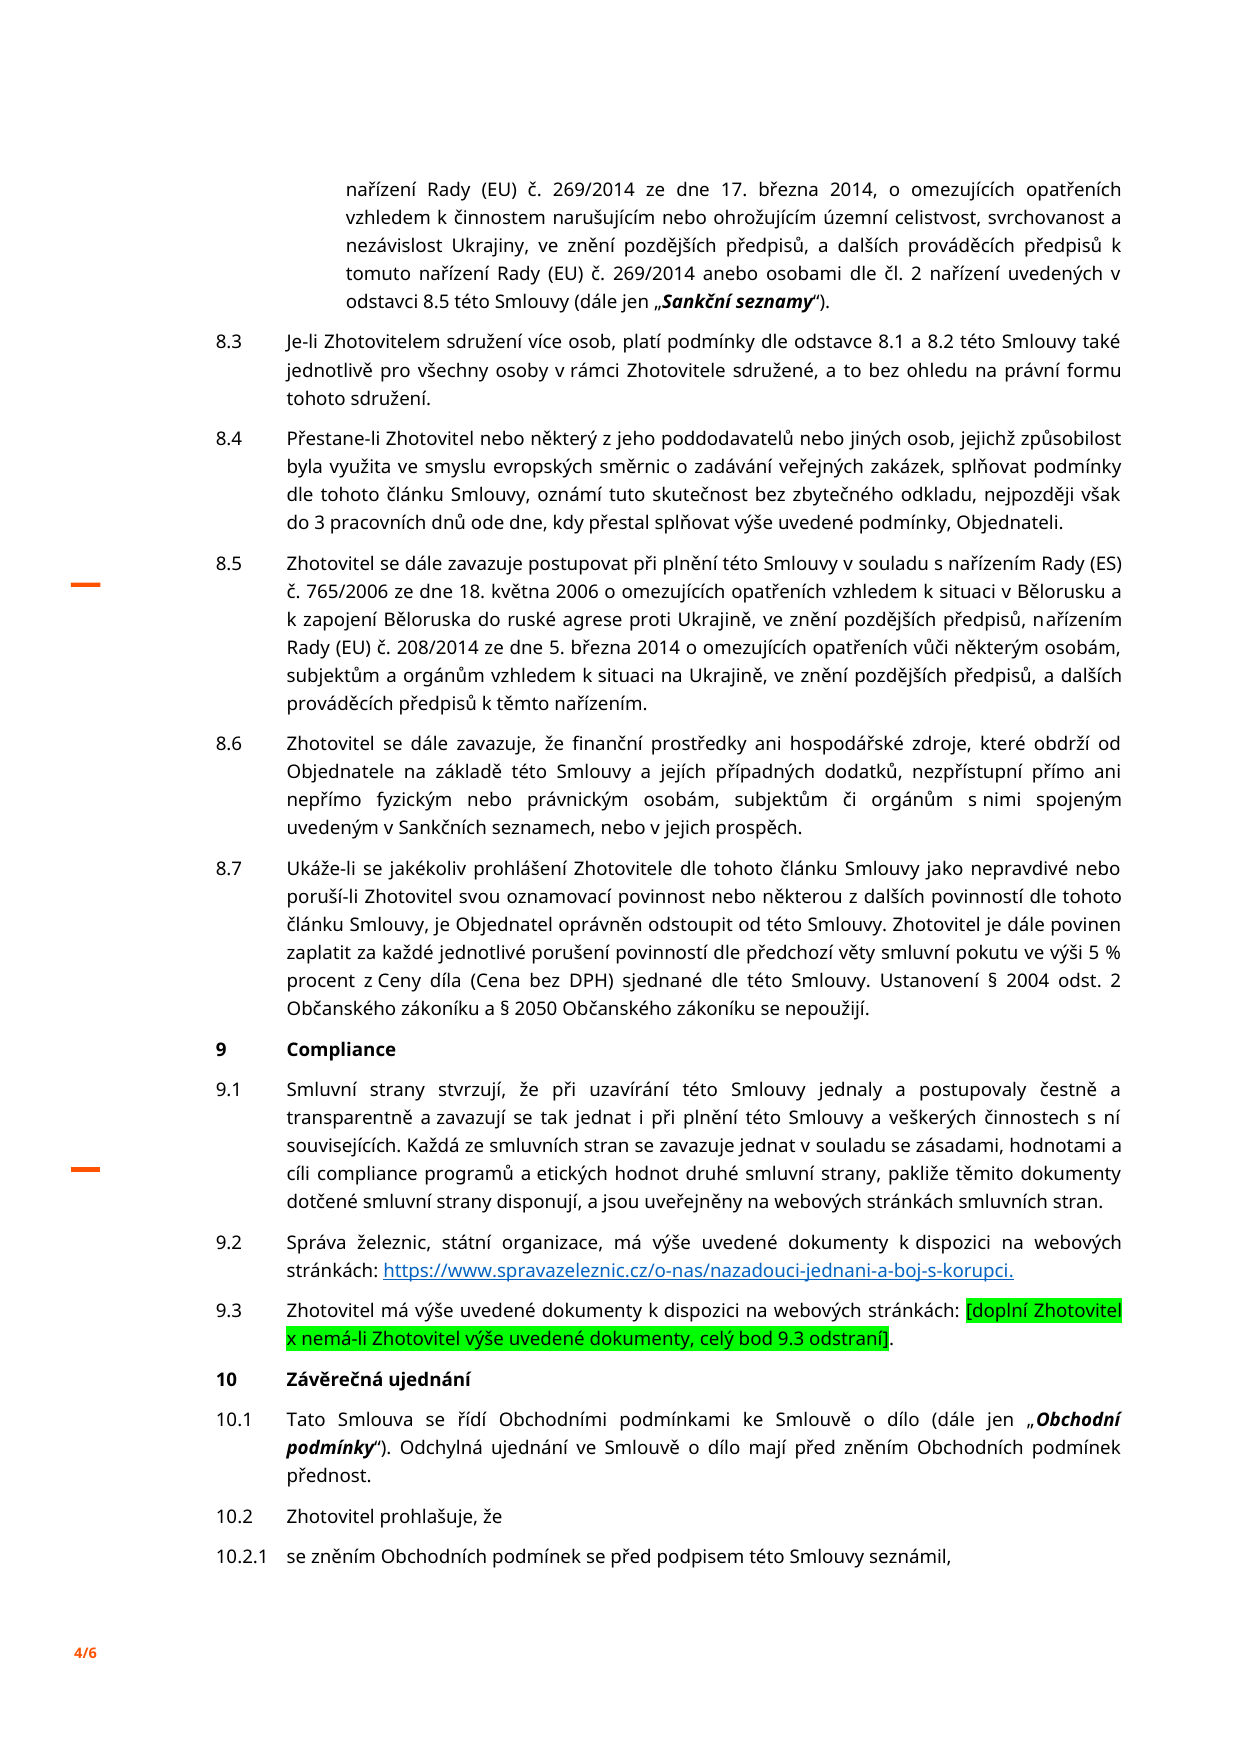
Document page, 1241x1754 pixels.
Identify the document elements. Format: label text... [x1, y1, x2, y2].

subtitle se zněním Obchodních podmínek se před podpisem této Smlouvy seznámil, [216, 1544, 1122, 1569]
subtitle Zhotovitel prohlašuje, že [216, 1503, 1122, 1529]
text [286, 176, 1122, 314]
subtitle Přestane-li Zhotovitel nebo některý z jeho poddodavatelů nebo jiných osob, jejichž způsobilost byla využita ve smyslu evropských směrnic o zadávání veřejných zakázek, splňovat podmínky dle tohoto článku Smlouvy, oznámí tuto skutečnost bez zbytečného odkladu, nejpozději však do 3 pracovních dnů ode dne, kdy přestal splňovat výše uvedené podmínky, Objednateli. [216, 425, 1122, 535]
subtitle Tato Smlouva se řídí Obchodními podmínkami ke Smlouvě o dílo (dále jen „Obchodní podmínky“). Odchylná ujednání ve Smlouvě o dílo mají před zněním Obchodních podmínek přednost. [216, 1407, 1122, 1488]
subtitle Je-li Zhotovitelem sdružení více osob, platí podmínky dle odstavce 8.1 a 8.2 této Smlouvy také jednotlivě pro všechny osoby v rámci Zhotovitele sdružené, a to bez ohledu na právní formu tohoto sdružení. [216, 329, 1122, 410]
subtitle Závěrečná ujednání [216, 1366, 1122, 1392]
subtitle Zhotovitel se dále zavazuje, že finanční prostředky ani hospodářské zdroje, které obdrží od Objednatele na základě této Smlouvy a jejích případných dodatků, nezpřístupní přímo ani nepřímo fyzickým nebo právnickým osobám, subjektům či orgánům s nimi spojeným uvedeným v Sankčních seznamech, nebo v jejich prospěch. [216, 731, 1122, 840]
subtitle Compliance [216, 1036, 1122, 1061]
subtitle Zhotovitel má výše uvedené dokumenty k dispozici na webových stránkách: [doplní Zhotovitel x nemá-li Zhotovitel výše uvedené dokumenty, celý bod 9.3 odstraní]. [216, 1297, 1122, 1351]
subtitle Smluvní strany stvrzují, že při uzavírání této Smlouvy jednaly a postupovaly čestně a transparentně a zavazují se tak jednat i při plnění této Smlouvy a veškerých činnostech s ní souvisejících. Každá ze smluvních stran se zavazuje jednat v souladu se zásadami, hodnotami a cíli compliance programů a etických hodnot druhé smluvní strany, pakliže těmito dokumenty dotčené smluvní strany disponují, a jsou uveřejněny na webových stránkách smluvních stran. [216, 1076, 1122, 1214]
subtitle Správa železnic, státní organizace, má výše uvedené dokumenty k dispozici na webových stránkách: https://www.spravazeleznic.cz/o-nas/nazadouci-jednani-a-boj-s-korupci. [216, 1229, 1122, 1282]
subtitle Ukáže-li se jakékoliv prohlášení Zhotovitele dle tohoto článku Smlouvy jako nepravdivé nebo poruší-li Zhotovitel svou oznamovací povinnost nebo některou z dalších povinností dle tohoto článku Smlouvy, je Objednatel oprávněn odstoupit od této Smlouvy. Zhotovitel je dále povinen zaplatit za každé jednotlivé porušení povinností dle předchozí věty smluvní pokutu ve výši 5 % procent z Ceny díla (Cena bez DPH) sjednané dle této Smlouvy. Ustanovení § 2004 odst. 2 Občanského zákoníku a § 2050 Občanského zákoníku se nepoužijí. [216, 855, 1122, 1021]
subtitle Zhotovitel se dále zavazuje postupovat při plnění této Smlouvy v souladu s nařízením Rady (ES) č. 765/2006 ze dne 18. května 2006 o omezujících opatřeních vzhledem k situaci v Bělorusku a k zapojení Běloruska do ruské agrese proti Ukrajině, ve znění pozdějších předpisů, nařízením Rady (EU) č. 208/2014 ze dne 5. března 2014 o omezujících opatřeních vůči některým osobám, subjektům a orgánům vzhledem k situaci na Ukrajině, ve znění pozdějších předpisů, a dalších prováděcích předpisů k těmto nařízením. [216, 550, 1122, 716]
